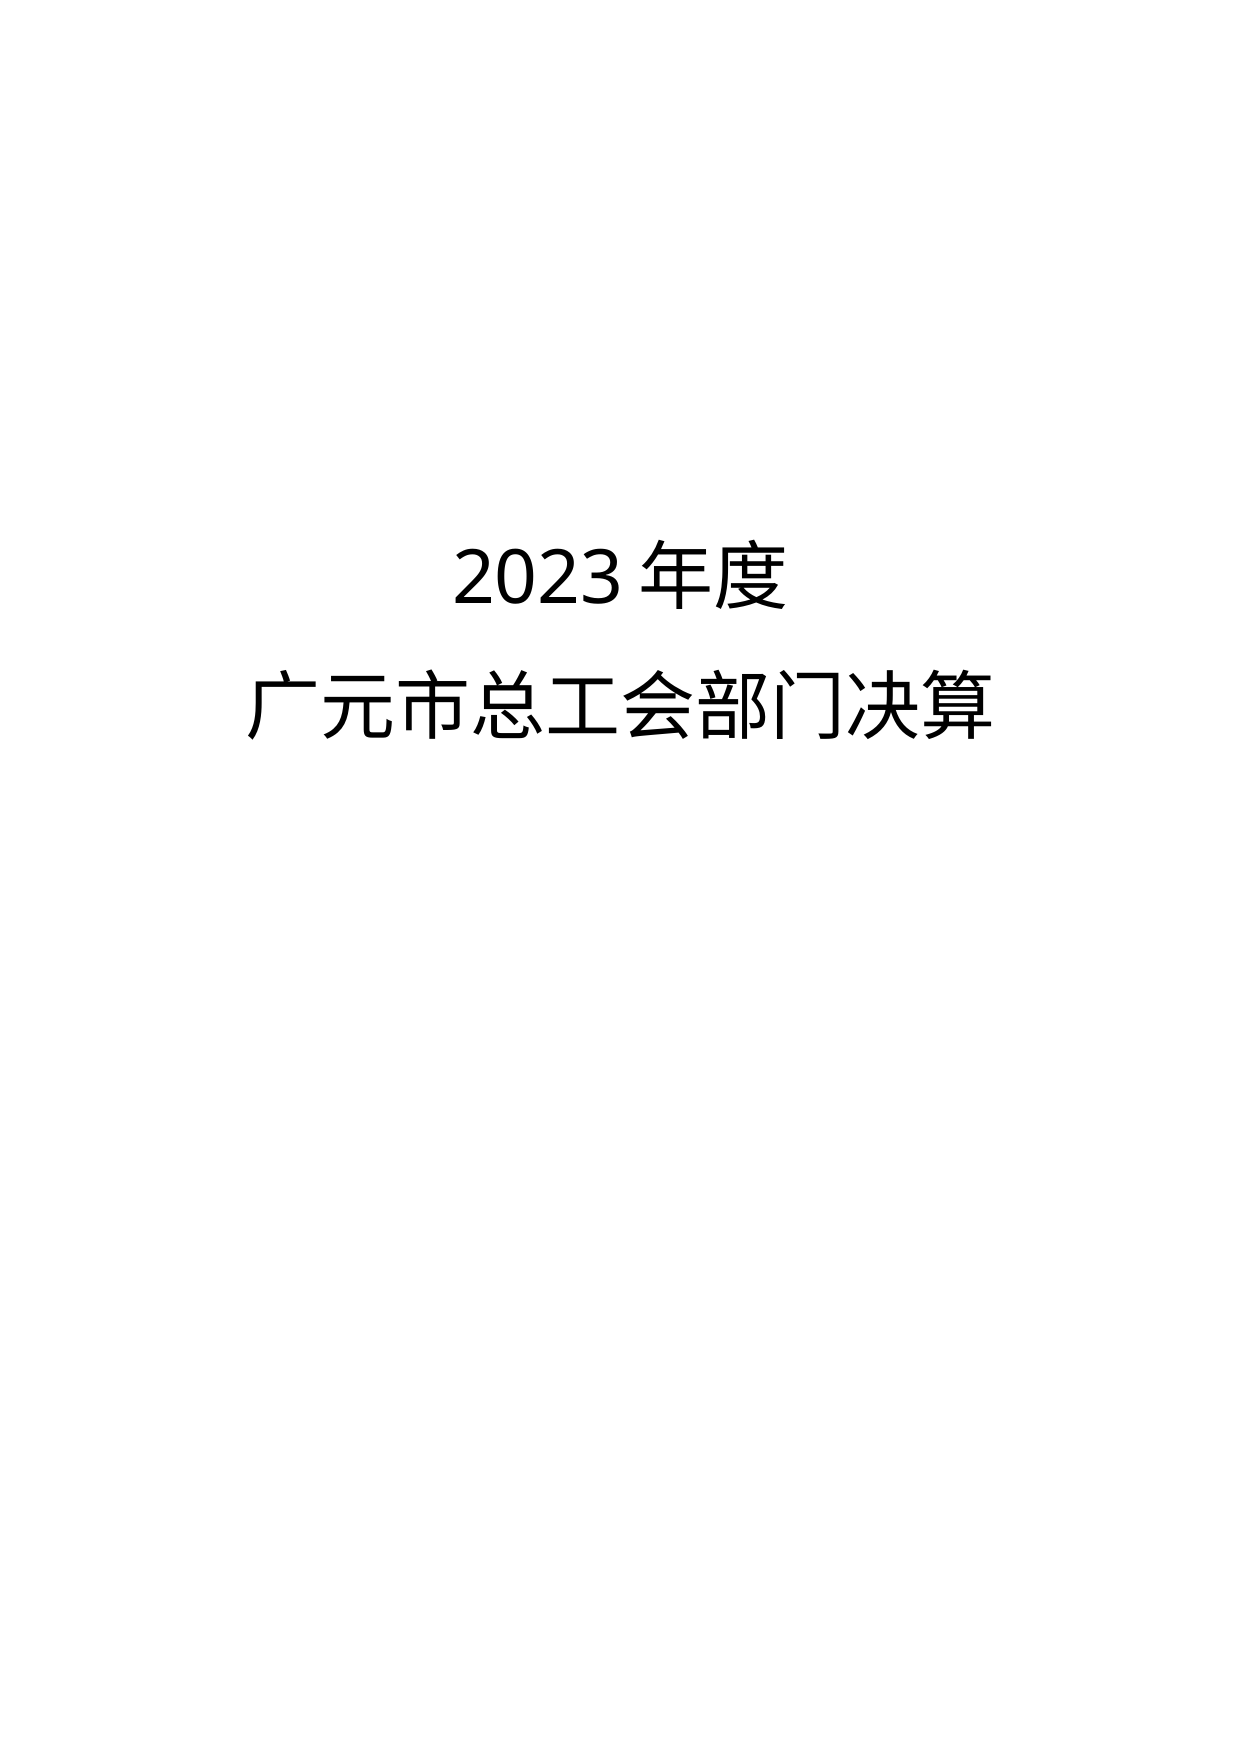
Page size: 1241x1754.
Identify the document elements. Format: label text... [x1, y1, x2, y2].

text 广元市总工会部门决算 [187, 636, 1053, 766]
text 2023年度 [187, 506, 1053, 636]
